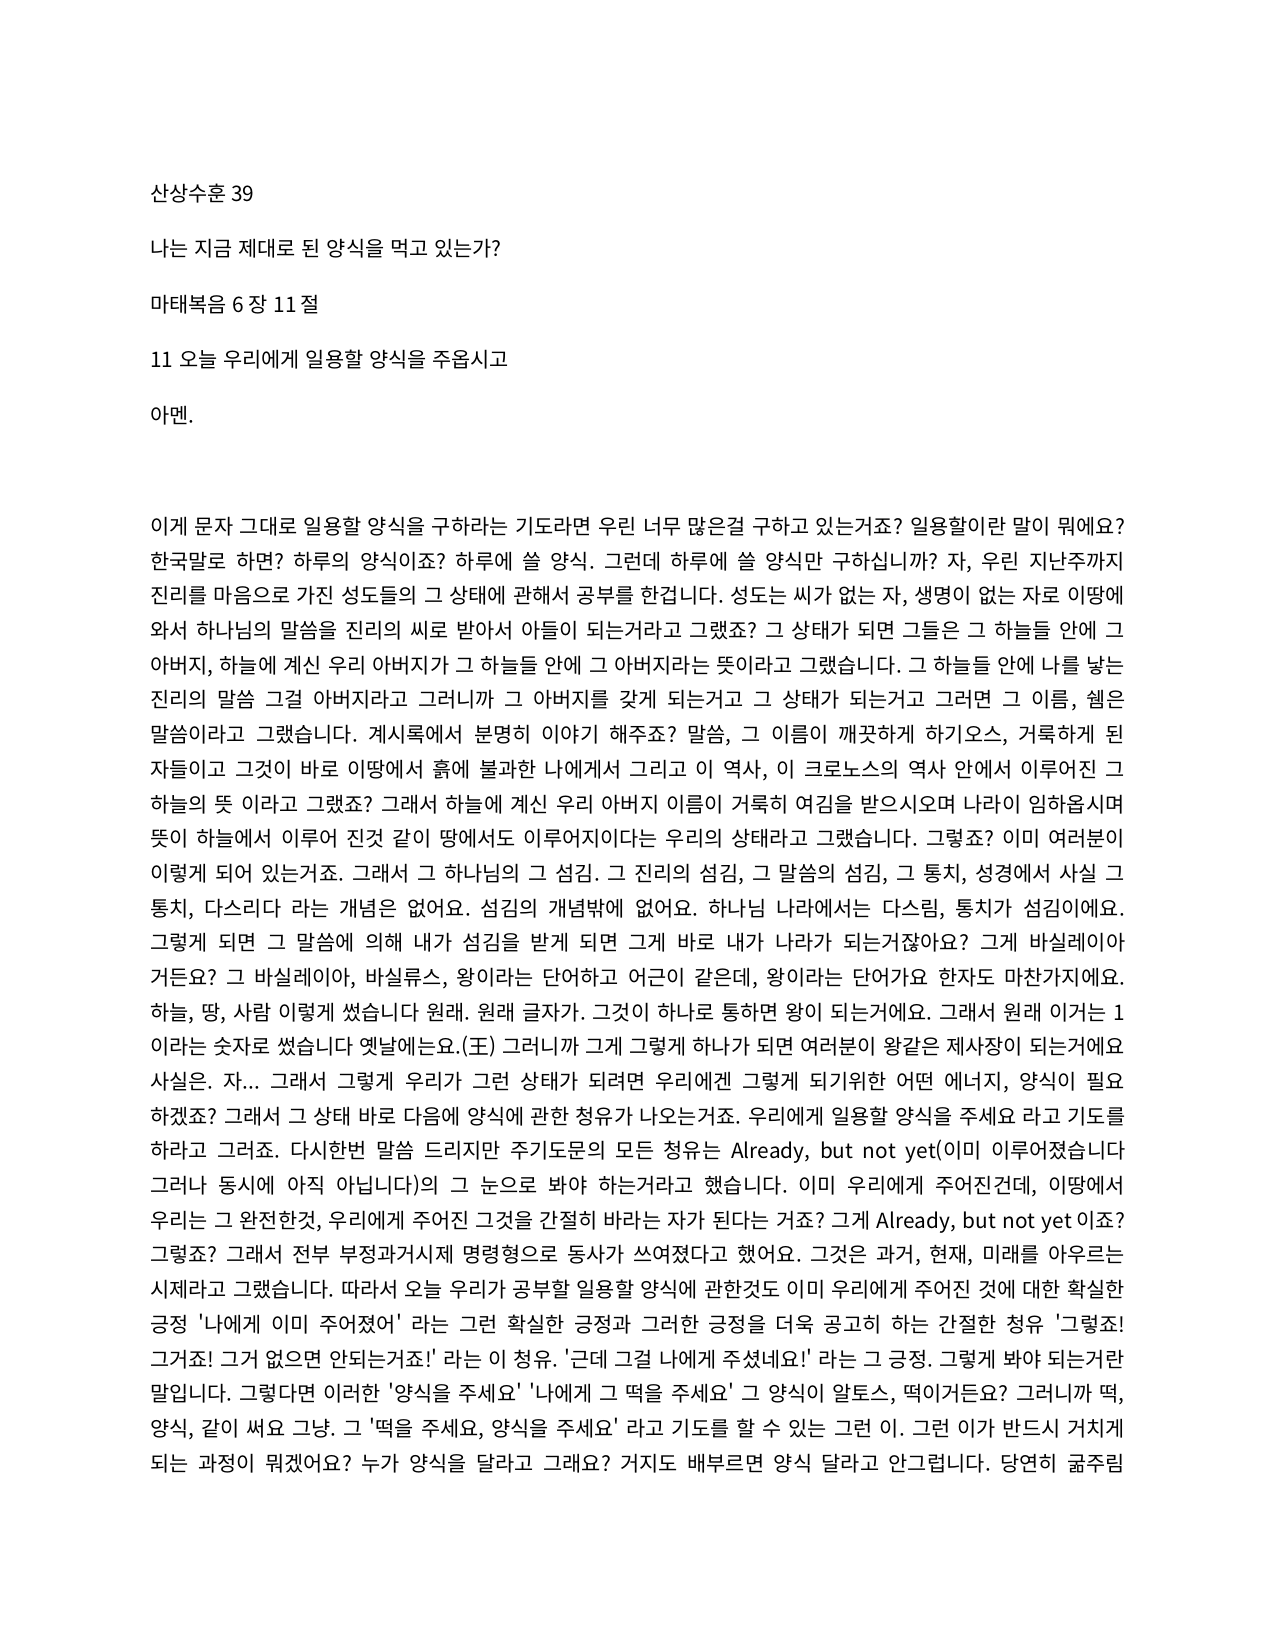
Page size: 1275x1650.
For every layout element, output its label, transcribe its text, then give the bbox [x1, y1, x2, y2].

text 마태복음 6장 11절 [150, 288, 1125, 318]
text 산상수훈39 [150, 177, 1125, 207]
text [150, 510, 1125, 1477]
text 나는 지금 제대로 된 양식을 먹고 있는가? [150, 233, 1125, 263]
text 아멘. [150, 399, 1125, 429]
text 11 오늘 우리에게 일용할 양식을 주옵시고 [150, 344, 1125, 374]
